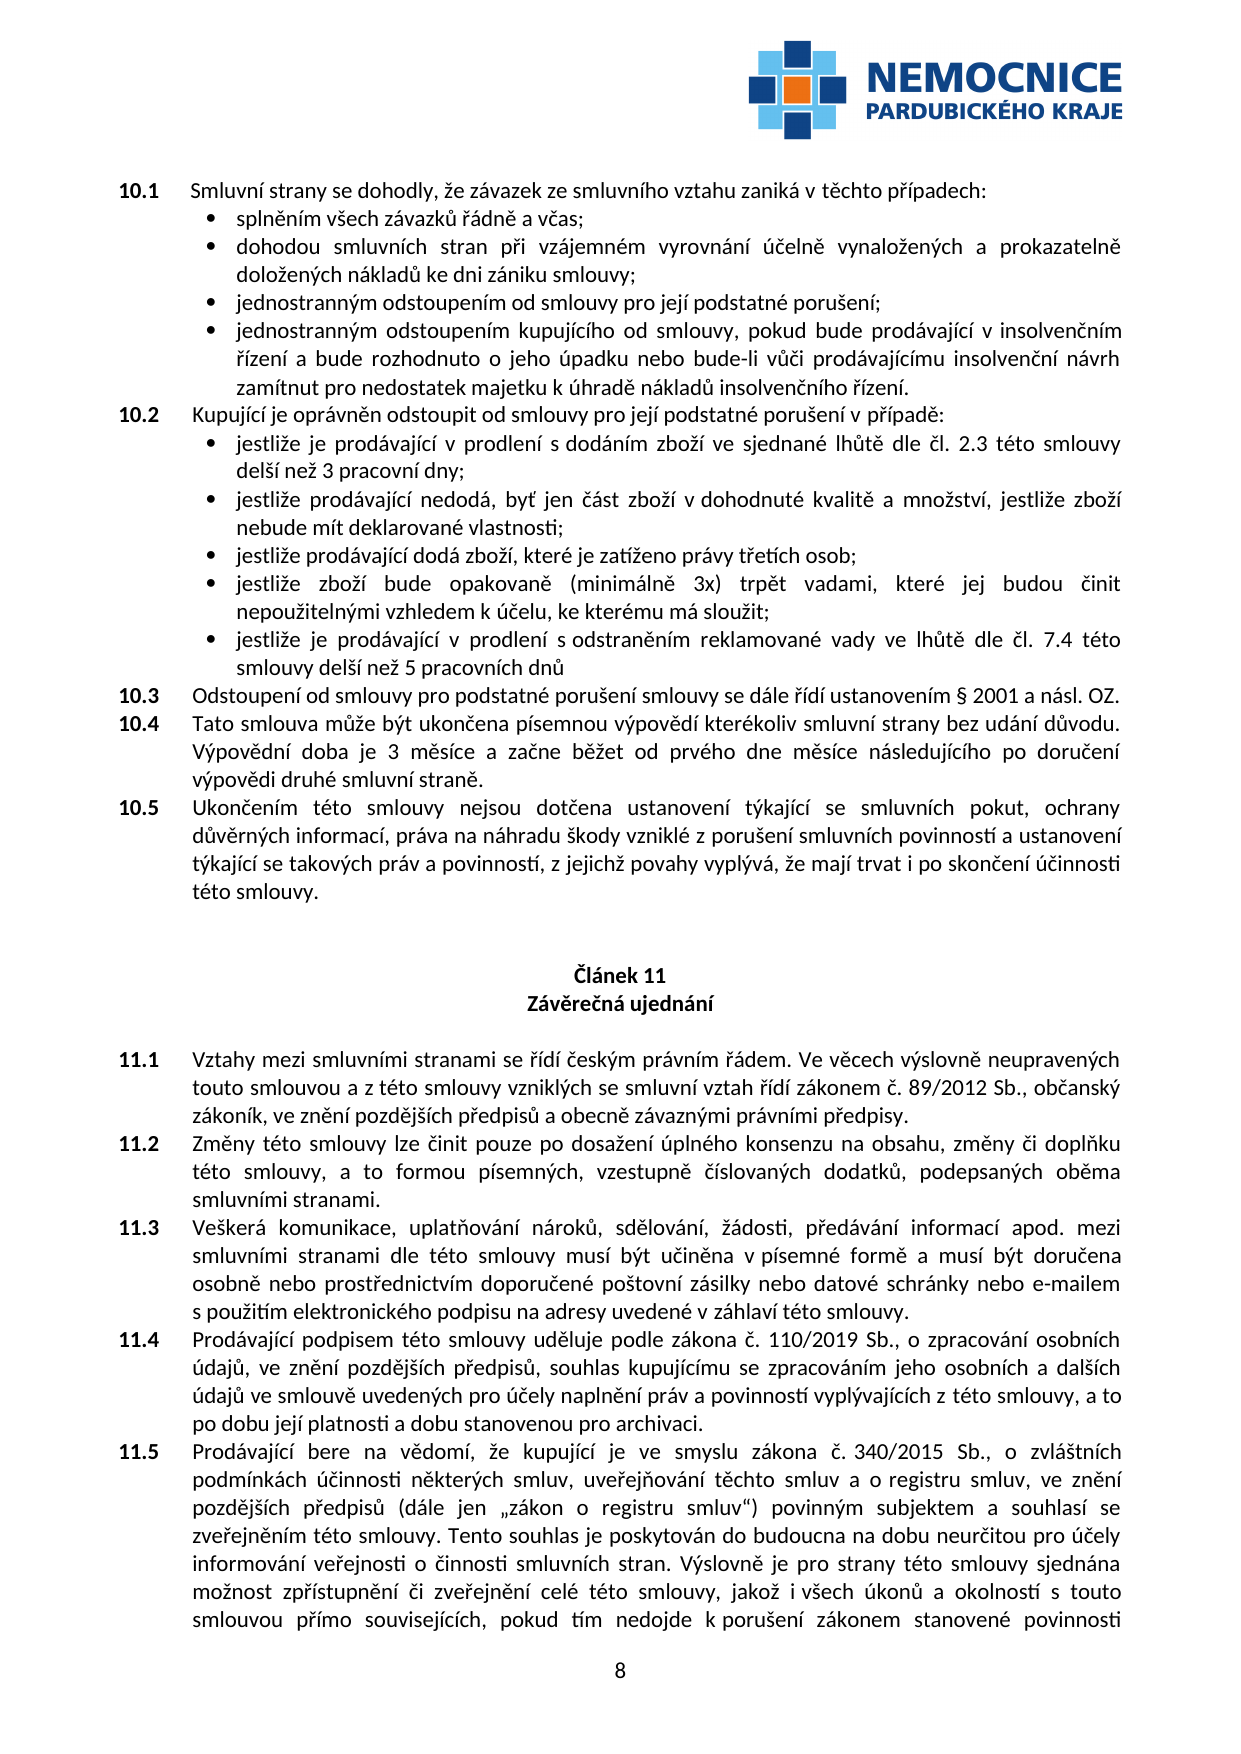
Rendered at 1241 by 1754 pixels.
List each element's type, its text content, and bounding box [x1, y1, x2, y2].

text 10.2 Kupující je oprávněn odstoupit od smlouvy pro její podstatné porušení v případě: [118, 401, 1122, 429]
list jestliže prodávající dodá zboží, které je zatíženo právy třetích osob; [207, 541, 1122, 569]
list dohodou smluvních stran při vzájemném vyrovnání účelně vynaložených a prokazatelně doložených nákladů ke dni zániku smlouvy; [207, 232, 1122, 288]
text 11.3 Veškerá komunikace, uplatňování nároků, sdělování, žádosti, předávání informací apod. mezi smluvními stranami dle této smlouvy musí být učiněna v písemné formě a musí být doručena osobně nebo prostřednictvím doporučené poštovní zásilky nebo datové schránky nebo e-mailem s použitím elektronického podpisu na adresy uvedené v záhlaví této smlouvy. [118, 1213, 1122, 1325]
text 11.1 Vztahy mezi smluvními stranami se řídí českým právním řádem. Ve věcech výslovně neupravených touto smlouvou a z této smlouvy vzniklých se smluvní vztah řídí zákonem č. 89/2012 Sb., občanský zákoník, ve znění pozdějších předpisů a obecně závaznými právními předpisy. [118, 1045, 1122, 1129]
text Závěrečná ujednání [118, 989, 1122, 1017]
picture [747, 40, 1123, 141]
text 10.1 Smluvní strany se dohodly, že závazek ze smluvního vztahu zaniká v těchto případech: [118, 176, 1122, 204]
text 10.5 Ukončením této smlouvy nejsou dotčena ustanovení týkající se smluvních pokut, ochrany důvěrných informací, práva na náhradu škody vzniklé z porušení smluvních povinností a ustanovení týkající se takových práv a povinností, z jejichž povahy vyplývá, že mají trvat i po skončení účinnosti této smlouvy. [118, 793, 1122, 905]
text 10.3 Odstoupení od smlouvy pro podstatné porušení smlouvy se dále řídí ustanovením § 2001 a násl. OZ. [118, 681, 1122, 709]
text 11.4 Prodávající podpisem této smlouvy uděluje podle zákona č. 110/2019 Sb., o zpracování osobních údajů, ve znění pozdějších předpisů, souhlas kupujícímu se zpracováním jeho osobních a dalších údajů ve smlouvě uvedených pro účely naplnění práv a povinností vyplývajících z této smlouvy, a to po dobu její platnosti a dobu stanovenou pro archivaci. [118, 1325, 1122, 1437]
list splněním všech závazků řádně a včas; [207, 204, 1122, 232]
list jestliže je prodávající v prodlení s odstraněním reklamované vady ve lhůtě dle čl. 7.4 této smlouvy delší než 5 pracovních dnů [207, 625, 1122, 681]
list jestliže prodávající nedodá, byť jen část zboží v dohodnuté kvalitě a množství, jestliže zboží nebude mít deklarované vlastnosti; [207, 485, 1122, 541]
text 10.4 Tato smlouva může být ukončena písemnou výpovědí kterékoliv smluvní strany bez udání důvodu. Výpovědní doba je 3 měsíce a začne běžet od prvého dne měsíce následujícího po doručení výpovědi druhé smluvní straně. [118, 709, 1122, 793]
text 11.2 Změny této smlouvy lze činit pouze po dosažení úplného konsenzu na obsahu, změny či doplňku této smlouvy, a to formou písemných, vzestupně číslovaných dodatků, podepsaných oběma smluvními stranami. [118, 1129, 1122, 1213]
list jednostranným odstoupením kupujícího od smlouvy, pokud bude prodávající v insolvenčním řízení a bude rozhodnuto o jeho úpadku nebo bude-li vůči prodávajícímu insolvenční návrh zamítnut pro nedostatek majetku k úhradě nákladů insolvenčního řízení. [207, 317, 1122, 401]
text Článek 11 [118, 961, 1122, 989]
list jestliže zboží bude opakovaně (minimálně 3x) trpět vadami, které jej budou činit nepoužitelnými vzhledem k účelu, ke kterému má sloužit; [207, 569, 1122, 625]
list jednostranným odstoupením od smlouvy pro její podstatné porušení; [207, 288, 1122, 317]
list jestliže je prodávající v prodlení s dodáním zboží ve sjednané lhůtě dle čl. 2.3 této smlouvy delší než 3 pracovní dny; [207, 429, 1122, 485]
